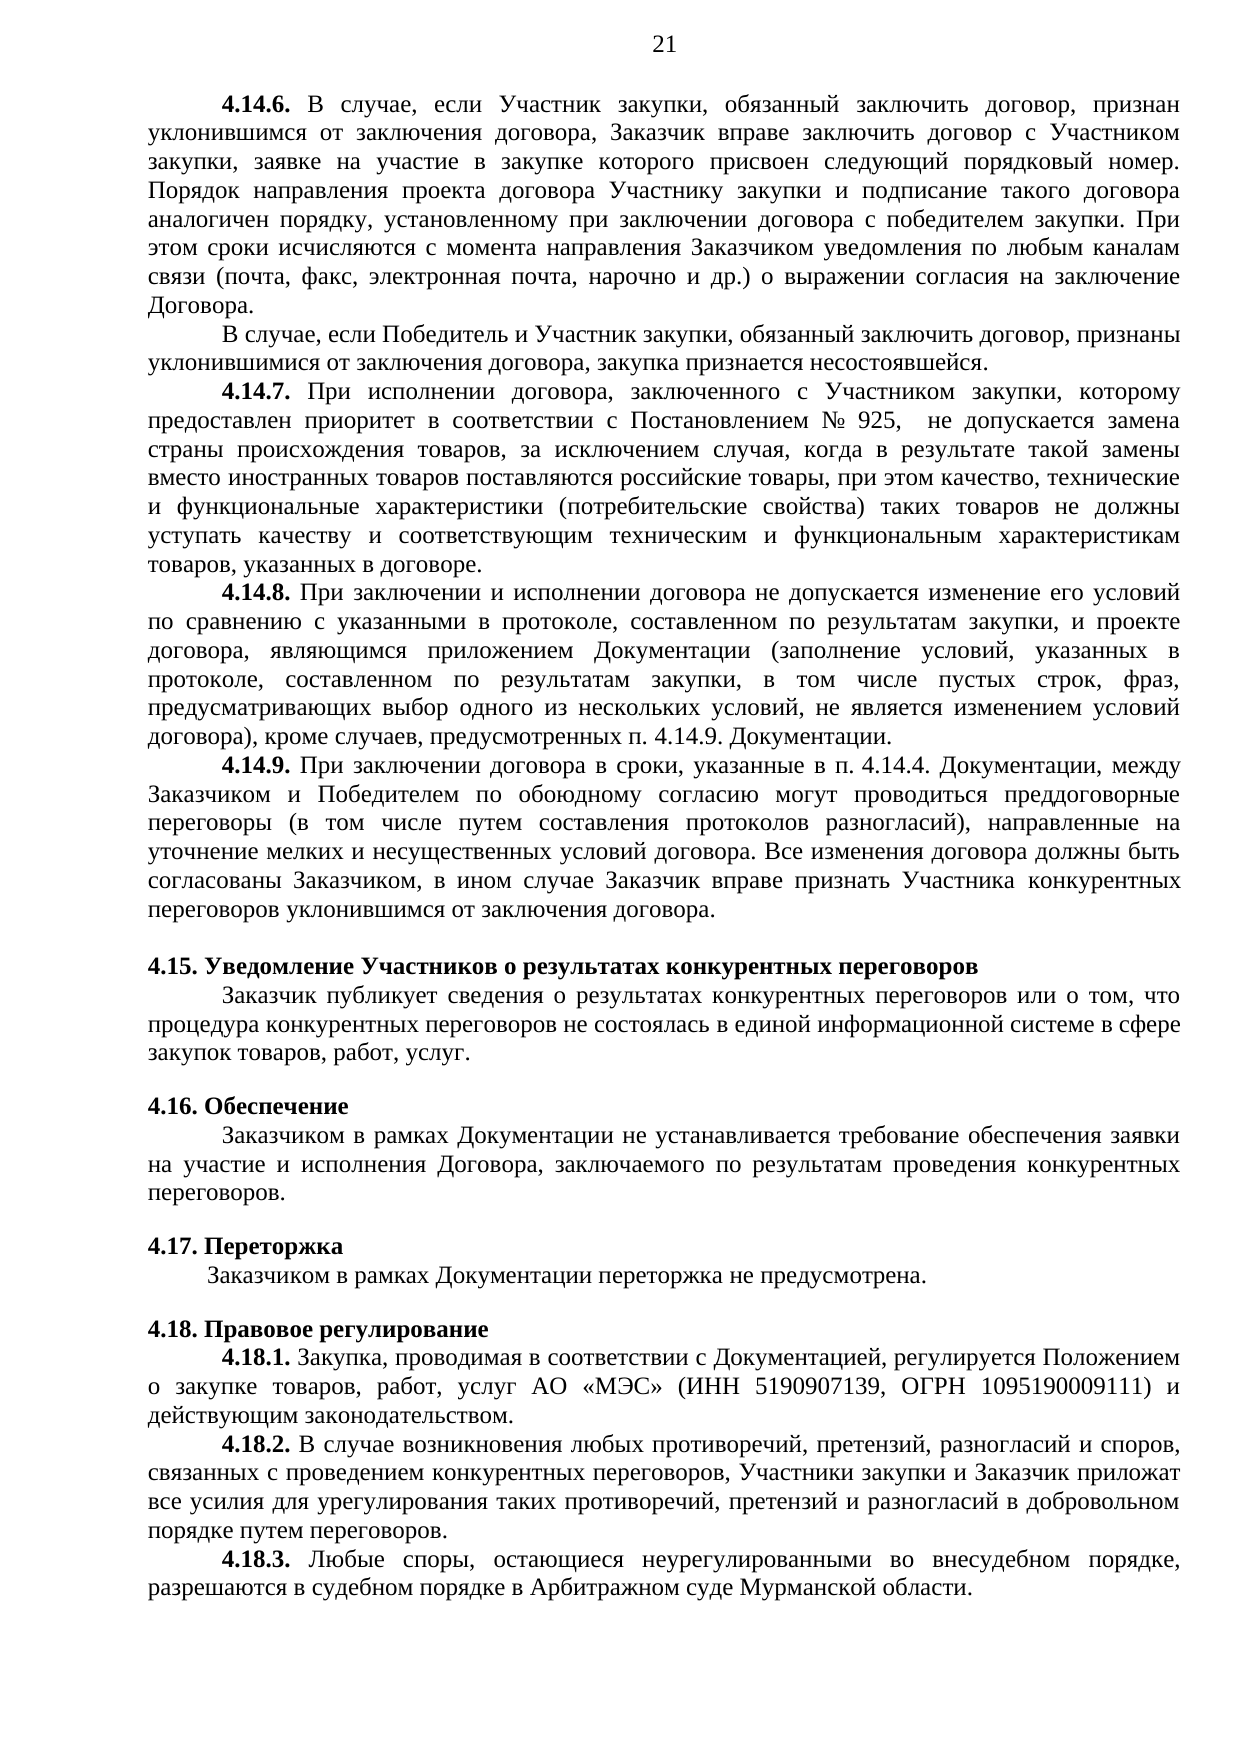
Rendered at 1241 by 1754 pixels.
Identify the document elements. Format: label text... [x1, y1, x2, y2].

text 4.16. Обеспечение [148, 1091, 1181, 1120]
text 4.14.6. В случае, если Участник закупки, обязанный заключить договор, признан уклонившимся от заключения договора, Заказчик вправе заключить договор с Участником закупки, заявке на участие в закупке которого присвоен следующий порядковый номер. Порядок направления проекта договора Участнику закупки и подписание такого договора аналогичен порядку, установленному при заключении договора с победителем закупки. При этом сроки исчисляются с момента направления Заказчиком уведомления по любым каналам связи (почта, факс, электронная почта, нарочно и др.) о выражении согласия на заключение Договора. [148, 89, 1181, 319]
text 4.14.8. При заключении и исполнении договора не допускается изменение его условий по сравнению с указанными в протоколе, составленном по результатам закупки, и проекте договора, являющимся приложением Документации (заполнение условий, указанных в протоколе, составленном по результатам закупки, в том числе пустых строк, фраз, предусматривающих выбор одного из нескольких условий, не является изменением условий договора), кроме случаев, предусмотренных п. 4.14.9. Документации. [148, 577, 1181, 750]
text 4.18. Правовое регулирование [148, 1314, 1181, 1342]
text 4.17. Переторжка [148, 1231, 1181, 1260]
text 4.18.3. Любые споры, остающиеся неурегулированными во внесудебном порядке, разрешаются в судебном порядке в Арбитражном суде Мурманской области. [148, 1544, 1181, 1601]
text Заказчиком в рамках Документации переторжка не предусмотрена. [148, 1260, 1181, 1289]
text В случае, если Победитель и Участник закупки, обязанный заключить договор, признаны уклонившимися от заключения договора, закупка признается несостоявшейся. [148, 319, 1181, 376]
text 4.14.9. При заключении договора в сроки, указанные в п. 4.14.4. Документации, между Заказчиком и Победителем по обоюдному согласию могут проводиться преддоговорные переговоры (в том числе путем составления протоколов разногласий), направленные на уточнение мелких и несущественных условий договора. Все изменения договора должны быть согласованы Заказчиком, в ином случае Заказчик вправе признать Участника конкурентных переговоров уклонившимся от заключения договора. [148, 750, 1181, 922]
text 4.14.7. При исполнении договора, заключенного с Участником закупки, которому предоставлен приоритет в соответствии с Постановлением № 925, не допускается замена страны происхождения товаров, за исключением случая, когда в результате такой замены вместо иностранных товаров поставляются российские товары, при этом качество, технические и функциональные характеристики (потребительские свойства) таких товаров не должны уступать качеству и соответствующим техническим и функциональным характеристикам товаров, указанных в договоре. [148, 376, 1181, 577]
text 4.15. Уведомление Участников о результатах конкурентных переговоров [148, 951, 1181, 980]
text 4.18.1. Закупка, проводимая в соответствии с Документацией, регулируется Положением о закупке товаров, работ, услуг АО «МЭС» (ИНН 5190907139, ОГРН 1095190009111) и действующим законодательством. [148, 1342, 1181, 1429]
text Заказчиком в рамках Документации не устанавливается требование обеспечения заявки на участие и исполнения Договора, заключаемого по результатам проведения конкурентных переговоров. [148, 1120, 1181, 1206]
text Заказчик публикует сведения о результатах конкурентных переговоров или о том, что процедура конкурентных переговоров не состоялась в единой информационной системе в сфере закупок товаров, работ, услуг. [148, 980, 1181, 1066]
text 4.18.2. В случае возникновения любых противоречий, претензий, разногласий и споров, связанных с проведением конкурентных переговоров, Участники закупки и Заказчик приложат все усилия для урегулирования таких противоречий, претензий и разногласий в добровольном порядке путем переговоров. [148, 1429, 1181, 1544]
